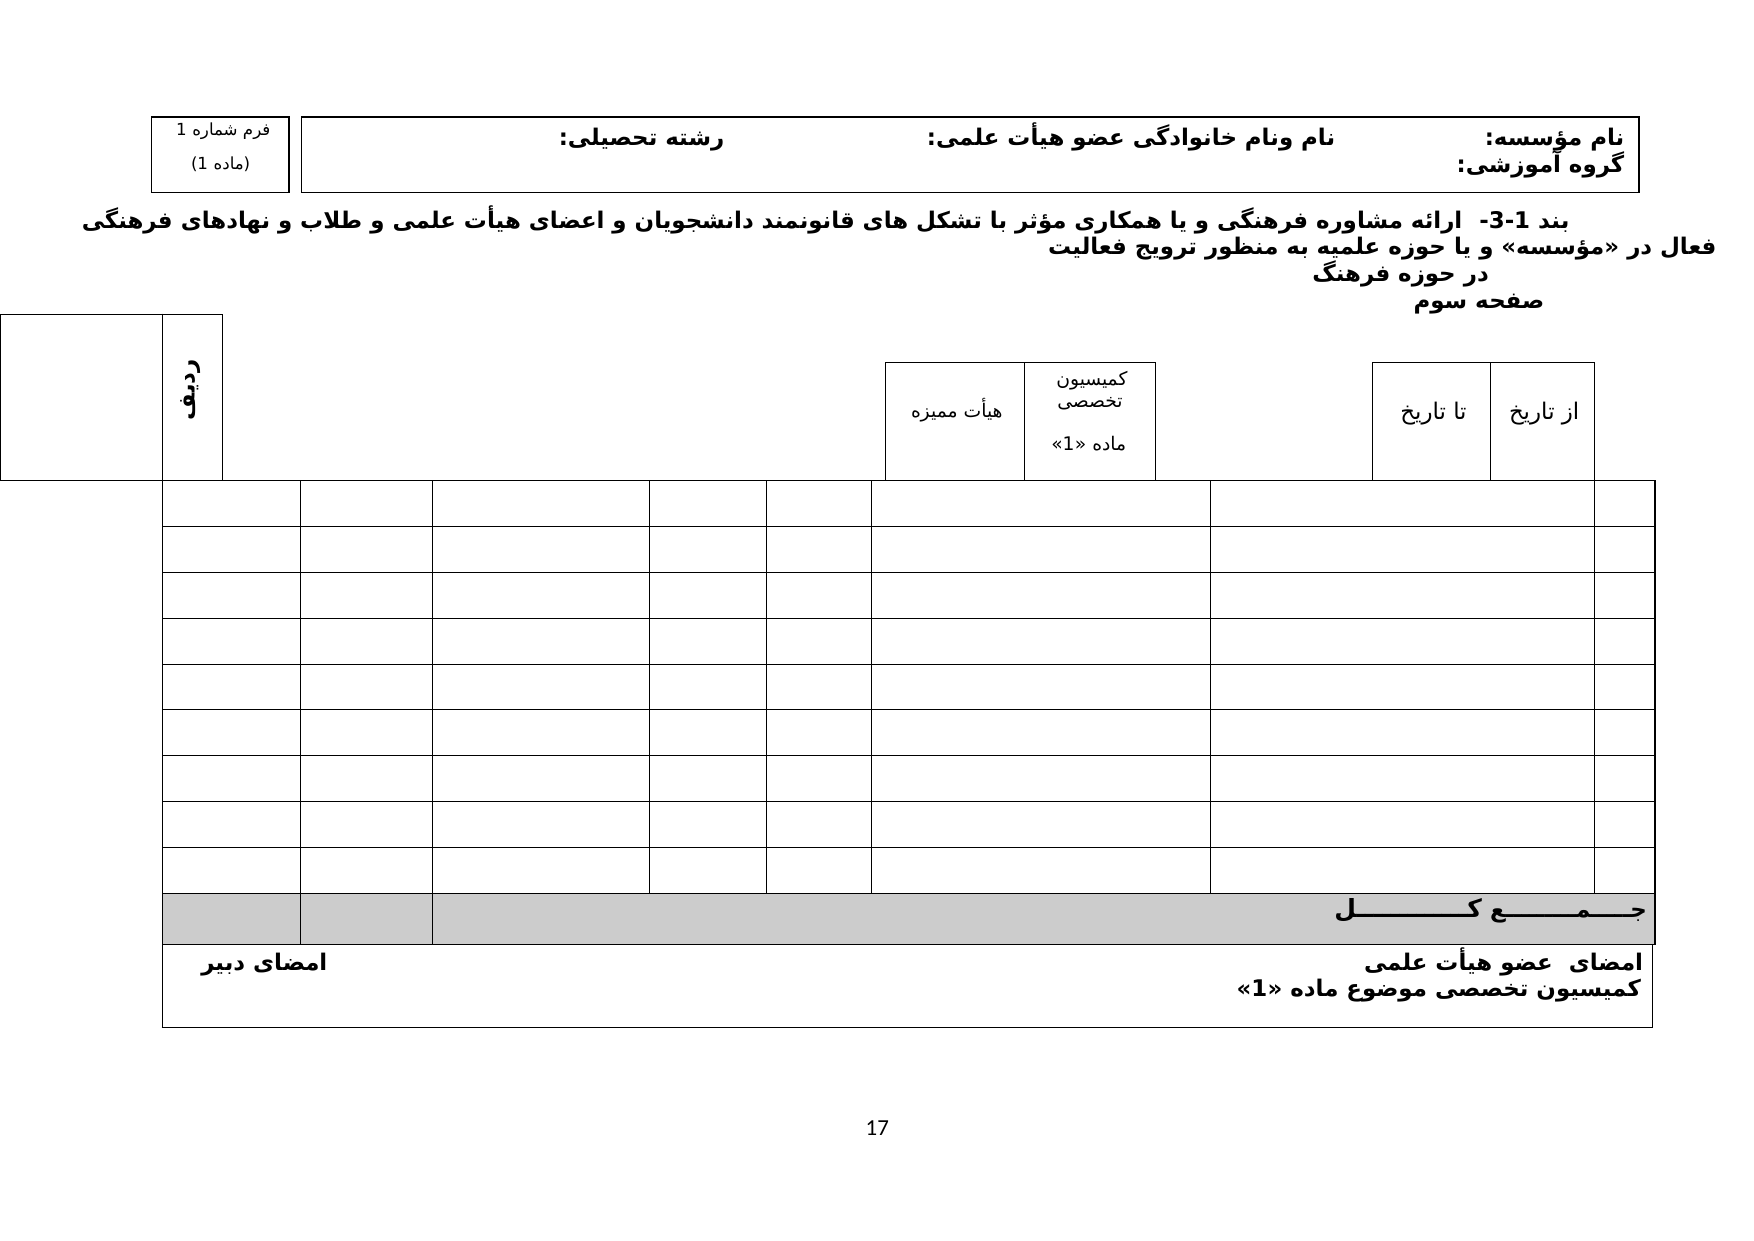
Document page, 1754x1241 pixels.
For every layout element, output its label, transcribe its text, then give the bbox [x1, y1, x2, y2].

table_cell [650, 573, 766, 618]
table_cell [163, 527, 300, 572]
table_cell [433, 481, 649, 526]
table_cell از تاریخ [1491, 363, 1594, 480]
table_cell تا تاریخ [1373, 363, 1490, 480]
table_cell [301, 756, 432, 801]
table_cell [872, 619, 1210, 663]
table_cell [1211, 802, 1594, 847]
table_cell [872, 710, 1210, 755]
table_cell [1595, 573, 1654, 618]
table_cell [433, 573, 649, 618]
table_cell [301, 527, 432, 572]
table_cell [163, 802, 300, 847]
table_cell [767, 848, 871, 893]
table_cell [433, 665, 649, 709]
table_cell [767, 710, 871, 755]
table_cell [163, 481, 300, 526]
table_cell [650, 848, 766, 893]
table_cell [872, 573, 1210, 618]
table_cell [433, 802, 649, 847]
table_cell [872, 481, 1210, 526]
table_cell [650, 756, 766, 801]
table_cell [1595, 848, 1654, 893]
table_cell [872, 802, 1210, 847]
table_cell [767, 756, 871, 801]
table_cell [1595, 665, 1654, 709]
table_cell [301, 802, 432, 847]
table_cell [163, 710, 300, 755]
text در حوزه فرهنگ صفحه سوم [37, 260, 1720, 313]
table_cell [1211, 665, 1594, 709]
table_cell [301, 894, 432, 944]
table_cell [301, 481, 432, 526]
table_cell [301, 710, 432, 755]
table_cell [650, 665, 766, 709]
table_cell [767, 481, 871, 526]
table_cell [650, 710, 766, 755]
table_cell [1211, 573, 1594, 618]
table_cell [301, 573, 432, 618]
table_cell [767, 527, 871, 572]
table_cell امضای عضو هیأت علمی امضای دبیر کمیسیون تخصصی موضوع ماده «1» [163, 945, 1652, 1027]
table_cell [163, 756, 300, 801]
table_cell [1211, 619, 1594, 663]
table_cell [1211, 756, 1594, 801]
table_cell [1211, 527, 1594, 572]
table_cell [1595, 756, 1654, 801]
table_cell [1595, 802, 1654, 847]
table_cell [767, 802, 871, 847]
text بند 1-3- ارائه مشاوره فرهنگی و یا همکاری مؤثر با تشکل های قانونمند دانشجویان و اعضای هیأت علمی و طلاب و نهادهای فرهنگی فعال در «مؤسسه» و یا حوزه علمیه به منظور ترویج فعالیت [37, 207, 1720, 260]
table_cell کمیسیون تخصصی ماده «1» [1025, 363, 1155, 480]
table_cell [650, 481, 766, 526]
table_cell [767, 619, 871, 663]
table_cell [872, 848, 1210, 893]
table_cell [433, 710, 649, 755]
table_cell [163, 848, 300, 893]
table_cell [163, 665, 300, 709]
table_cell [650, 802, 766, 847]
table_cell [301, 848, 432, 893]
table_cell [163, 573, 300, 618]
table_cell [433, 848, 649, 893]
table_cell [1595, 481, 1654, 526]
table_cell [1595, 710, 1654, 755]
table_cell [650, 619, 766, 663]
table_cell [1211, 848, 1594, 893]
table_cell [1595, 619, 1654, 663]
table_cell [767, 665, 871, 709]
table_cell هیأت ممیزه [886, 363, 1024, 480]
table_cell [301, 665, 432, 709]
table_cell [163, 619, 300, 663]
table_cell [650, 527, 766, 572]
table_cell [433, 527, 649, 572]
table_cell [767, 573, 871, 618]
table_cell [872, 665, 1210, 709]
table_header ردیف [163, 315, 222, 480]
table_cell [872, 527, 1210, 572]
table_cell [301, 619, 432, 663]
table_cell [1595, 527, 1654, 572]
table_cell [163, 894, 300, 944]
table_cell [433, 619, 649, 663]
table_cell [1211, 710, 1594, 755]
table_cell [1211, 481, 1594, 526]
table_cell جـــــمـــــــــع کـــــــــــــل [433, 894, 1654, 944]
table_cell [872, 756, 1210, 801]
table_cell [433, 756, 649, 801]
